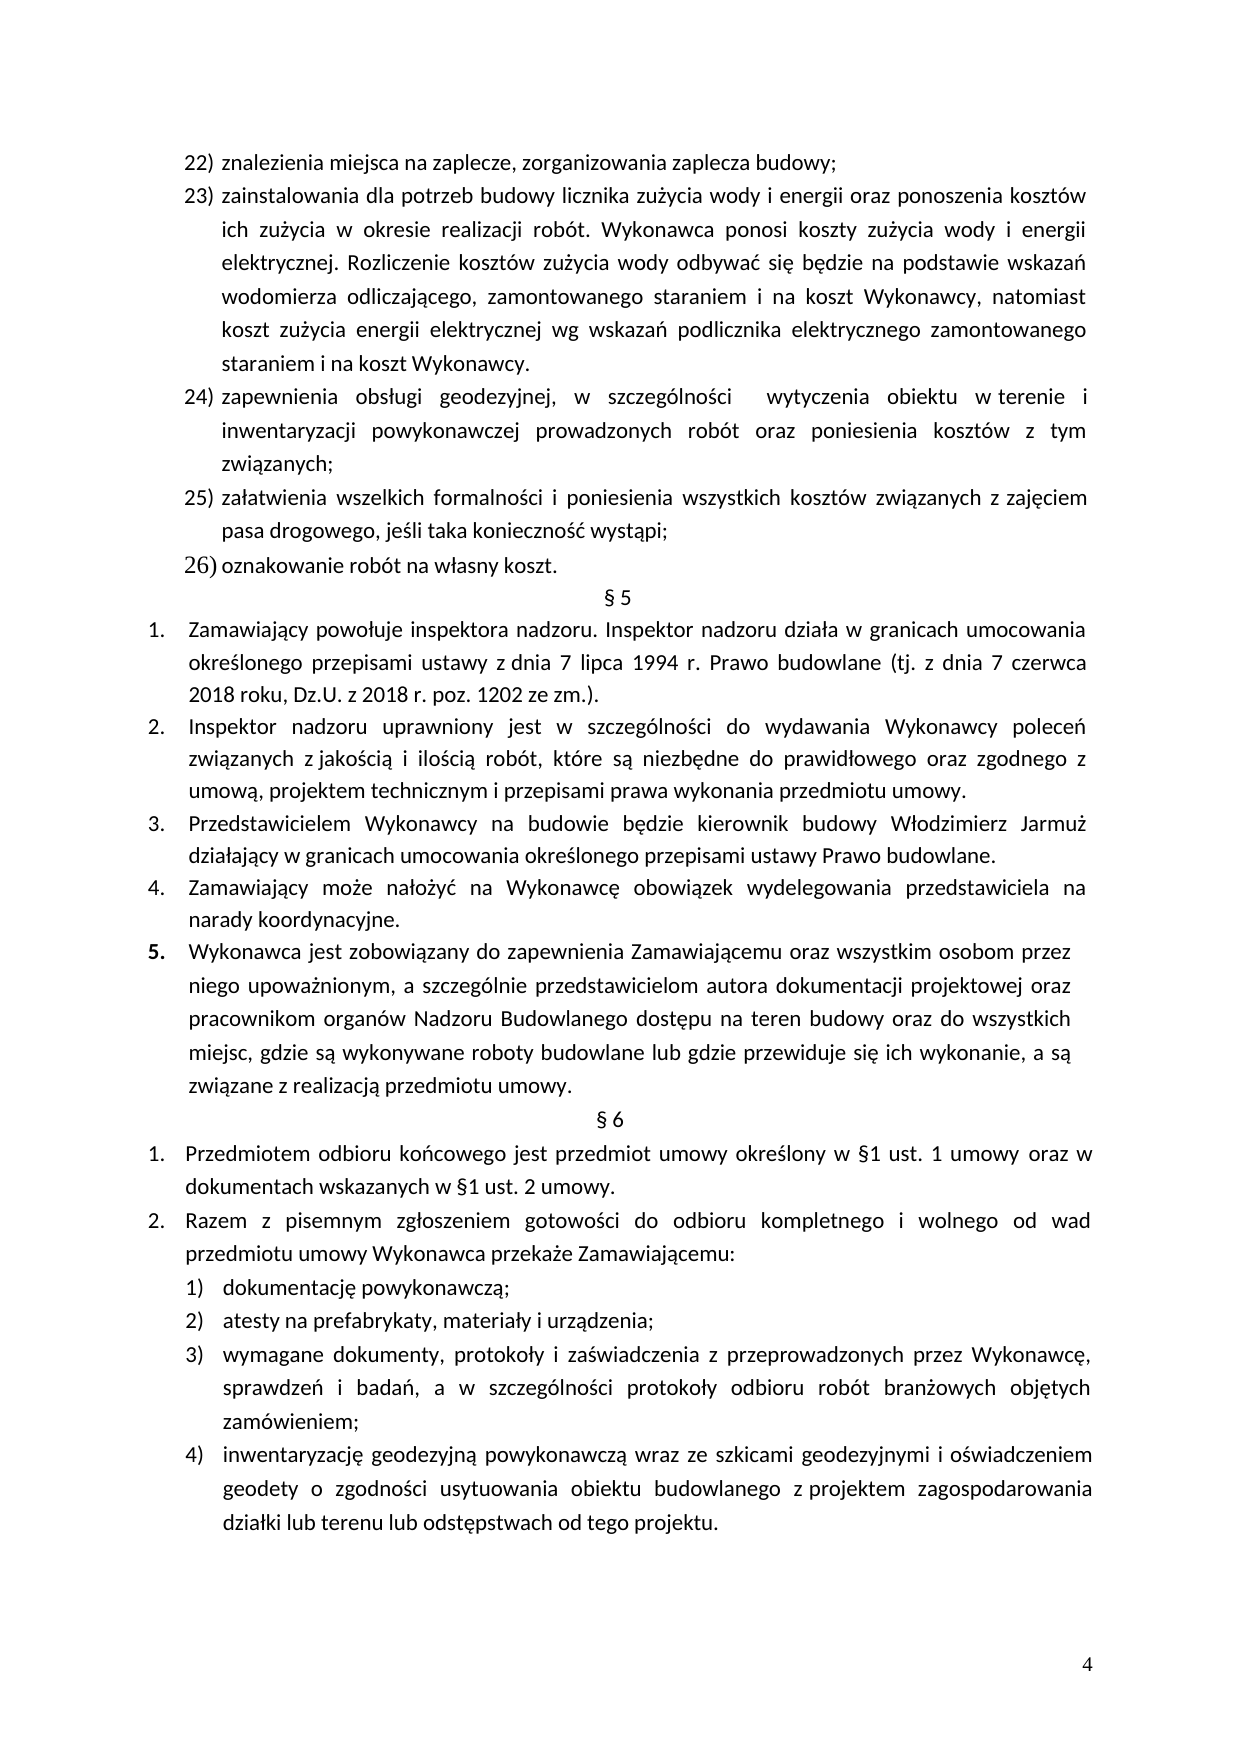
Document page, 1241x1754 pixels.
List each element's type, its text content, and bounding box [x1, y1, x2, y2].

list zapewnienia obsługi geodezyjnej, w szczególności wytyczenia obiektu w terenie i inwentaryzacji powykonawczej prowadzonych robót oraz poniesienia kosztów z tym związanych; [184, 382, 1088, 477]
list załatwienia wszelkich formalności i poniesienia wszystkich kosztów związanych z zajęciem pasa drogowego, jeśli taka konieczność wystąpi; [184, 483, 1088, 544]
list dokumentację powykonawczą; [185, 1273, 1093, 1301]
list Razem z pisemnym zgłoszeniem gotowości do odbioru kompletnego i wolnego od wad przedmiotu umowy Wykonawca przekaże Zamawiającemu: [148, 1206, 1093, 1267]
list Przedmiotem odbioru końcowego jest przedmiot umowy określony w §1 ust. 1 umowy oraz w dokumentach wskazanych w §1 ust. 2 umowy. [148, 1139, 1093, 1200]
list oznakowanie robót na własny koszt. [184, 550, 1088, 579]
list inwentaryzację geodezyjną powykonawczą wraz ze szkicami geodezyjnymi i oświadczeniem geodety o zgodności usytuowania obiektu budowlanego z projektem zagospodarowania działki lub terenu lub odstępstwach od tego projektu. [185, 1441, 1093, 1536]
list wymagane dokumenty, protokoły i zaświadczenia z przeprowadzonych przez Wykonawcę, sprawdzeń i badań, a w szczególności protokoły odbioru robót branżowych objętych zamówieniem; [185, 1340, 1093, 1435]
list atesty na prefabrykaty, materiały i urządzenia; [185, 1306, 1093, 1334]
list Przedstawicielem Wykonawcy na budowie będzie kierownik budowy Włodzimierz Jarmuż działający w granicach umocowania określonego przepisami ustawy Prawo budowlane. [148, 809, 1088, 869]
text § 6 [148, 1105, 1072, 1133]
text § 5 [148, 583, 1088, 611]
list znalezienia miejsca na zaplecze, zorganizowania zaplecza budowy; [184, 148, 1088, 176]
list Wykonawca jest zobowiązany do zapewnienia Zamawiającemu oraz wszystkim osobom przez niego upoważnionym, a szczególnie przedstawicielom autora dokumentacji projektowej oraz pracownikom organów Nadzoru Budowlanego dostępu na teren budowy oraz do wszystkich miejsc, gdzie są wykonywane roboty budowlane lub gdzie przewiduje się ich wykonanie, a są związane z realizacją przedmiotu umowy. [148, 937, 1072, 1100]
list Zamawiający może nałożyć na Wykonawcę obowiązek wydelegowania przedstawiciela na narady koordynacyjne. [148, 873, 1088, 933]
list Inspektor nadzoru uprawniony jest w szczególności do wydawania Wykonawcy poleceń związanych z jakością i ilością robót, które są niezbędne do prawidłowego oraz zgodnego z umową, projektem technicznym i przepisami prawa wykonania przedmiotu umowy. [148, 712, 1088, 804]
list zainstalowania dla potrzeb budowy licznika zużycia wody i energii oraz ponoszenia kosztów ich zużycia w okresie realizacji robót. Wykonawca ponosi koszty zużycia wody i energii elektrycznej. Rozliczenie kosztów zużycia wody odbywać się będzie na podstawie wskazań wodomierza odliczającego, zamontowanego staraniem i na koszt Wykonawcy, natomiast koszt zużycia energii elektrycznej wg wskazań podlicznika elektrycznego zamontowanego staraniem i na koszt Wykonawcy. [184, 181, 1088, 377]
list Zamawiający powołuje inspektora nadzoru. Inspektor nadzoru działa w granicach umocowania określonego przepisami ustawy z dnia 7 lipca 1994 r. Prawo budowlane (tj. z dnia 7 czerwca 2018 roku, Dz.U. z 2018 r. poz. 1202 ze zm.). [148, 616, 1088, 708]
